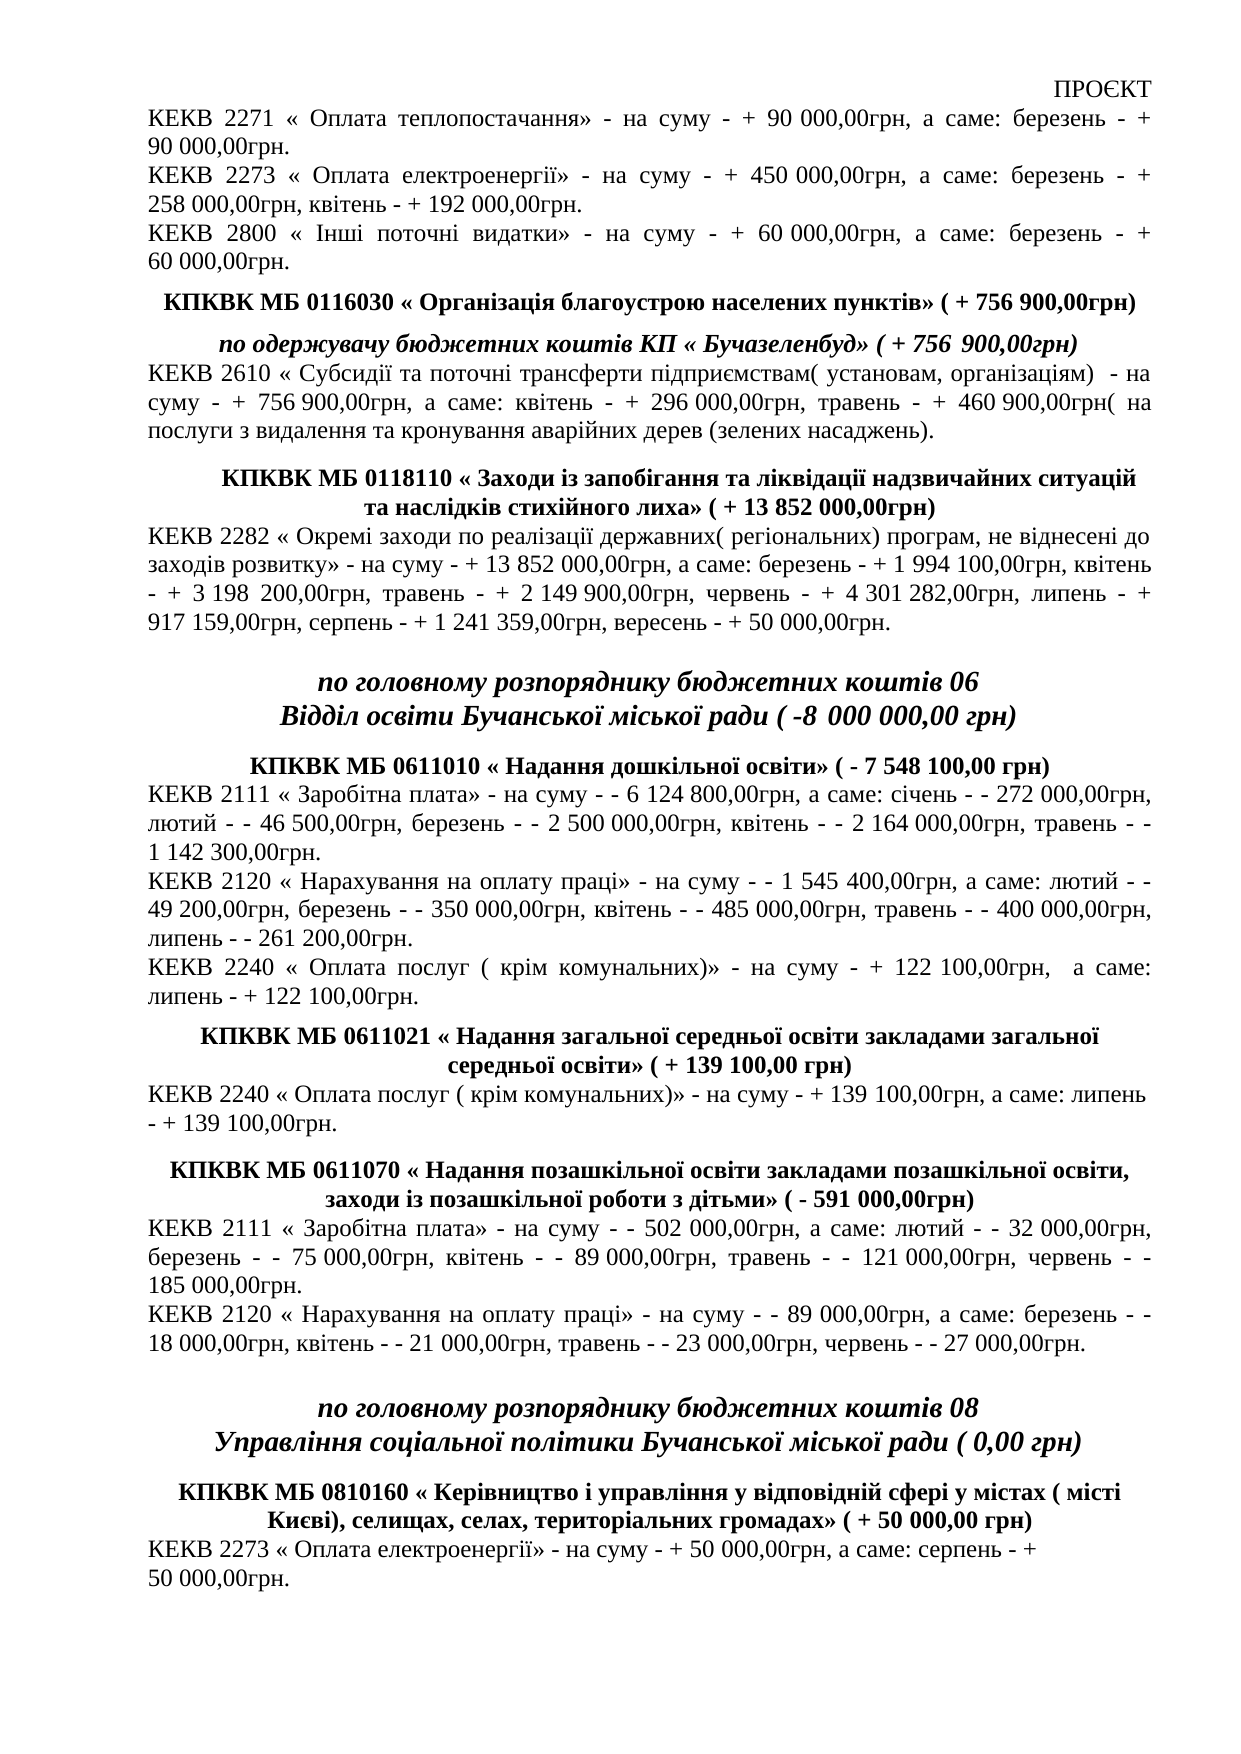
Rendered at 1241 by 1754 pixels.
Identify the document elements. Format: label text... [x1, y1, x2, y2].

text Управління соціальної політики Бучанської міської ради ( 0,00 грн) [148, 1424, 1152, 1457]
text по головному розпоряднику бюджетних коштів 06 [148, 664, 1152, 698]
text по одержувачу бюджетних коштів КП « Бучазеленбуд» ( + 756 900,00грн) [148, 328, 1152, 358]
text КЕКВ 2800 « Інші поточні видатки» - на суму - + 60 000,00грн, а саме: березень - + 60 000,00грн. [148, 218, 1152, 275]
text КЕКВ 2282 « Окремі заходи по реалізації державних( регіональних) програм, не віднесені до заходів розвитку» - на суму - + 13 852 000,00грн, а саме: березень - + 1 994 100,00грн, квітень - + 3 198 200,00грн, травень - + 2 149 900,00грн, червень - + 4 301 282,00грн, липень - + 917 159,00грн, серпень - + 1 241 359,00грн, вересень - + 50 000,00грн. [148, 521, 1152, 636]
text КЕКВ 2610 « Субсидії та поточні трансферти підприємствам( установам, організаціям) - на суму - + 756 900,00грн, а саме: квітень - + 296 000,00грн, травень - + 460 900,00грн( на послуги з видалення та кронування аварійних дерев (зелених насаджень). [148, 358, 1152, 444]
text КЕКВ 2111 « Заробітна плата» - на суму - - 502 000,00грн, а саме: лютий - - 32 000,00грн, березень - - 75 000,00грн, квітень - - 89 000,00грн, травень - - 121 000,00грн, червень - - 185 000,00грн. [148, 1213, 1152, 1299]
text КПКВК МБ 0611010 « Надання дошкільної освіти» ( - 7 548 100,00 грн) [148, 751, 1152, 779]
text КПКВК МБ 0116030 « Організація благоустрою населених пунктів» ( + 756 900,00грн) [148, 287, 1152, 316]
text КЕКВ 2240 « Оплата послуг ( крім комунальних)» - на суму - + 139 100,00грн, а саме: липень - + 139 100,00грн. [148, 1079, 1152, 1136]
text КПКВК МБ 0611070 « Надання позашкільної освіти закладами позашкільної освіти, заходи із позашкільної роботи з дітьми» ( - 591 000,00грн) [148, 1156, 1152, 1213]
text КЕКВ 2271 « Оплата теплопостачання» - на суму - + 90 000,00грн, а саме: березень - + 90 000,00грн. [148, 103, 1152, 160]
text КЕКВ 2273 « Оплата електроенергії» - на суму - + 450 000,00грн, а саме: березень - + 258 000,00грн, квітень - + 192 000,00грн. [148, 160, 1152, 218]
text КЕКВ 2111 « Заробітна плата» - на суму - - 6 124 800,00грн, а саме: січень - - 272 000,00грн, лютий - - 46 500,00грн, березень - - 2 500 000,00грн, квітень - - 2 164 000,00грн, травень - - 1 142 300,00грн. [148, 779, 1152, 866]
text Відділ освіти Бучанської міської ради ( -8 000 000,00 грн) [148, 698, 1152, 732]
text КЕКВ 2273 « Оплата електроенергії» - на суму - + 50 000,00грн, а саме: серпень - + 50 000,00грн. [148, 1534, 1152, 1592]
text КПКВК МБ 0611021 « Надання загальної середньої освіти закладами загальної середньої освіти» ( + 139 100,00 грн) [148, 1021, 1152, 1079]
text КЕКВ 2240 « Оплата послуг ( крім комунальних)» - на суму - + 122 100,00грн, а саме: липень - + 122 100,00грн. [148, 952, 1152, 1009]
text КПКВК МБ 0810160 « Керівництво і управління у відповідній сфері у містах ( місті Києві), селищах, селах, територіальних громадах» ( + 50 000,00 грн) [148, 1477, 1152, 1534]
text КЕКВ 2120 « Нарахування на оплату праці» - на суму - - 89 000,00грн, а саме: березень - - 18 000,00грн, квітень - - 21 000,00грн, травень - - 23 000,00грн, червень - - 27 000,00грн. [148, 1299, 1152, 1357]
text КЕКВ 2120 « Нарахування на оплату праці» - на суму - - 1 545 400,00грн, а саме: лютий - - 49 200,00грн, березень - - 350 000,00грн, квітень - - 485 000,00грн, травень - - 400 000,00грн, липень - - 261 200,00грн. [148, 866, 1152, 952]
text КПКВК МБ 0118110 « Заходи із запобігання та ліквідації надзвичайних ситуацій та наслідків стихійного лиха» ( + 13 852 000,00грн) [148, 463, 1152, 521]
text по головному розпоряднику бюджетних коштів 08 [148, 1390, 1152, 1424]
